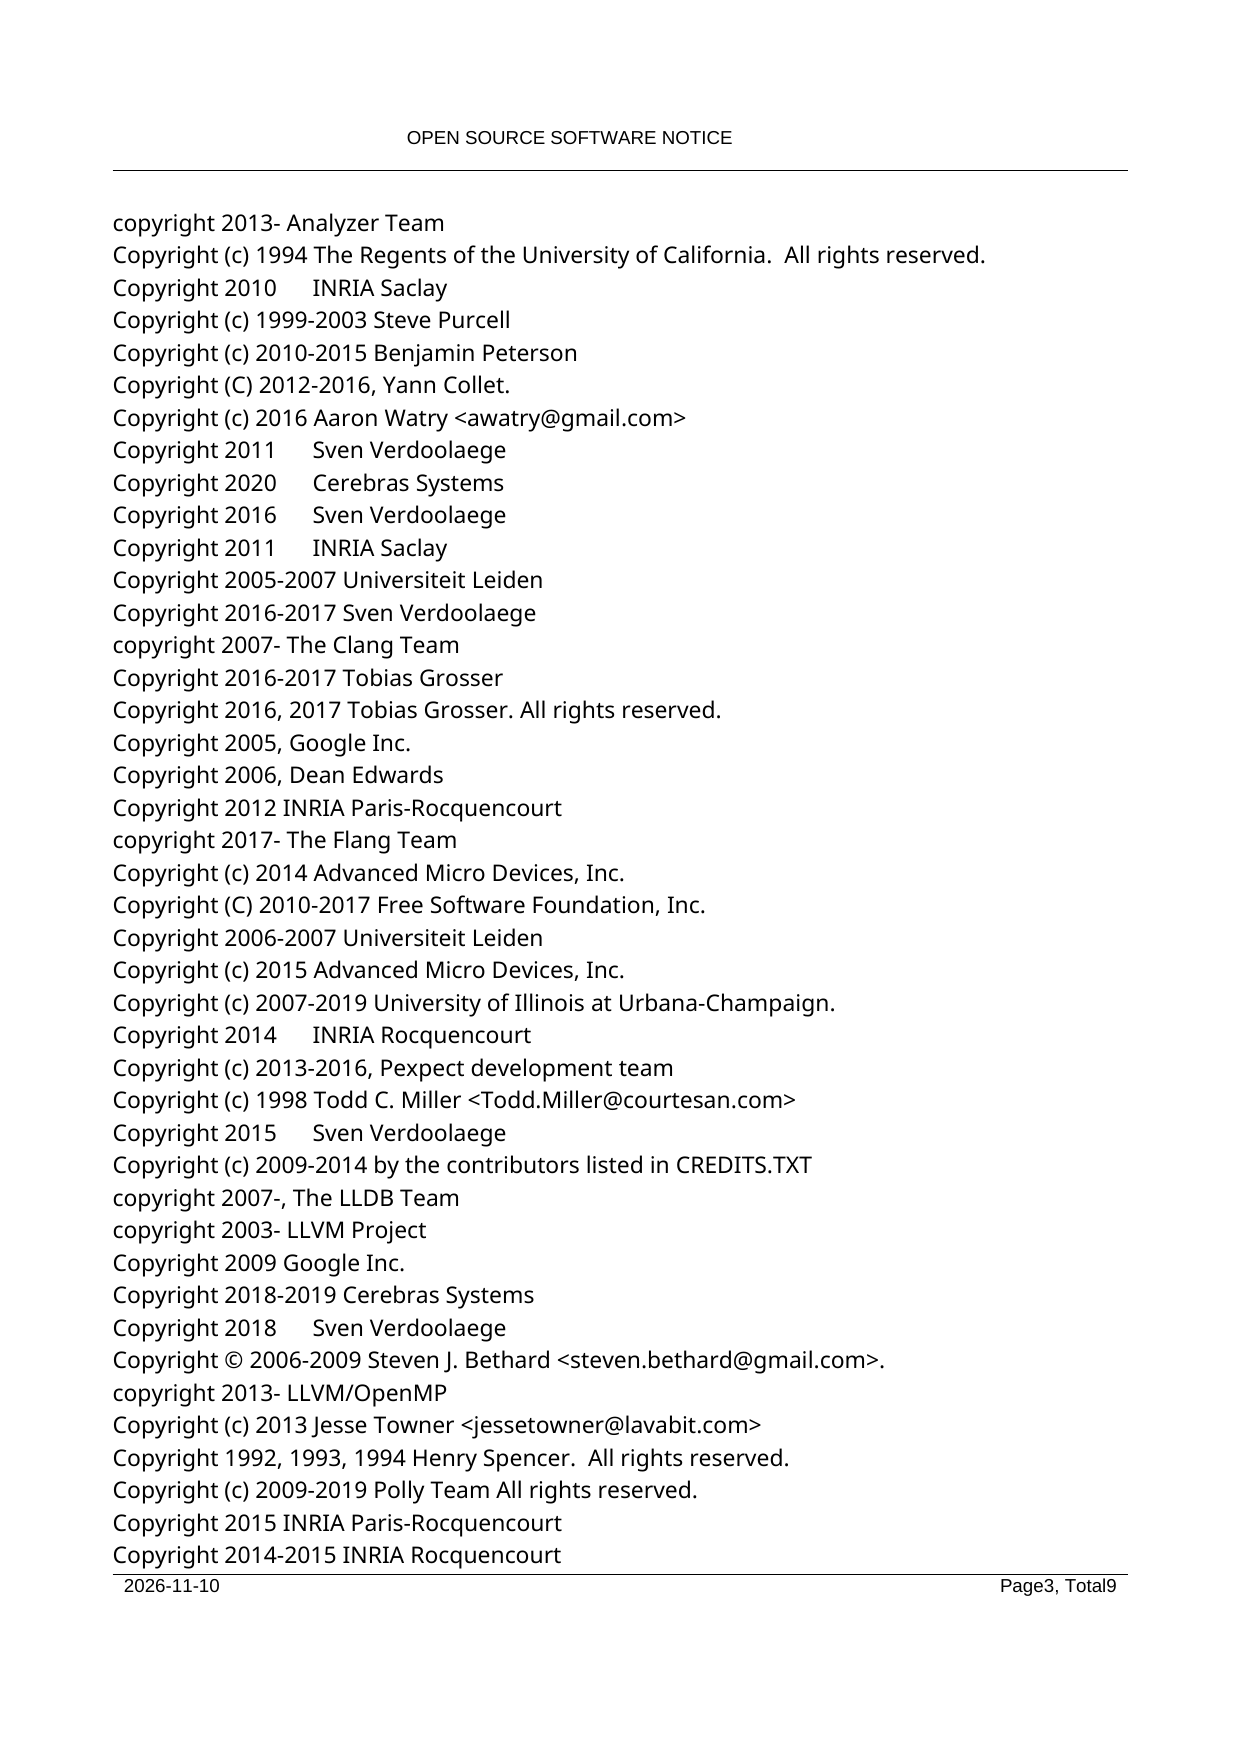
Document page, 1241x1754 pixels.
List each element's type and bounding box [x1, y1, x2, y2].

text [112, 206, 1128, 1571]
